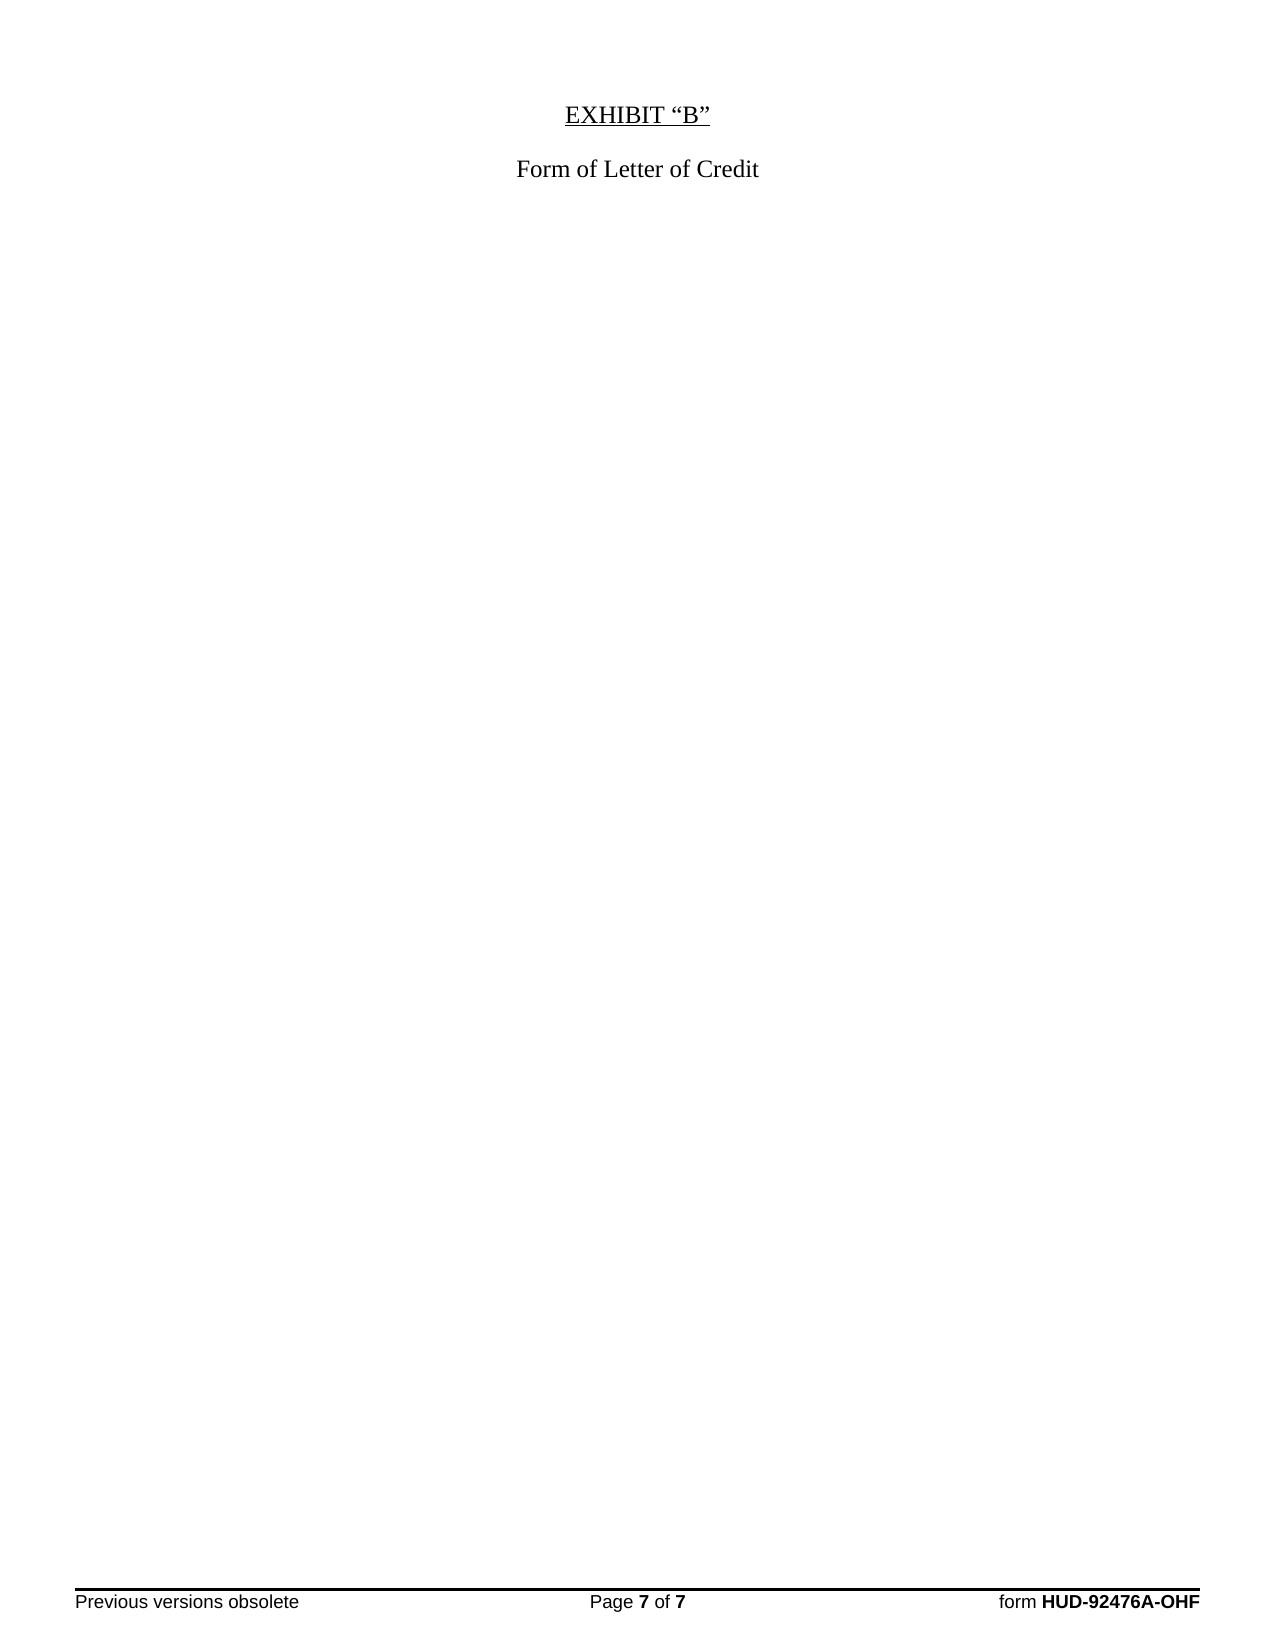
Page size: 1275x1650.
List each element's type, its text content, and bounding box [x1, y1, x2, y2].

subtitle EXHIBIT “B” [75, 100, 1200, 129]
text Form of Letter of Credit [75, 154, 1200, 182]
